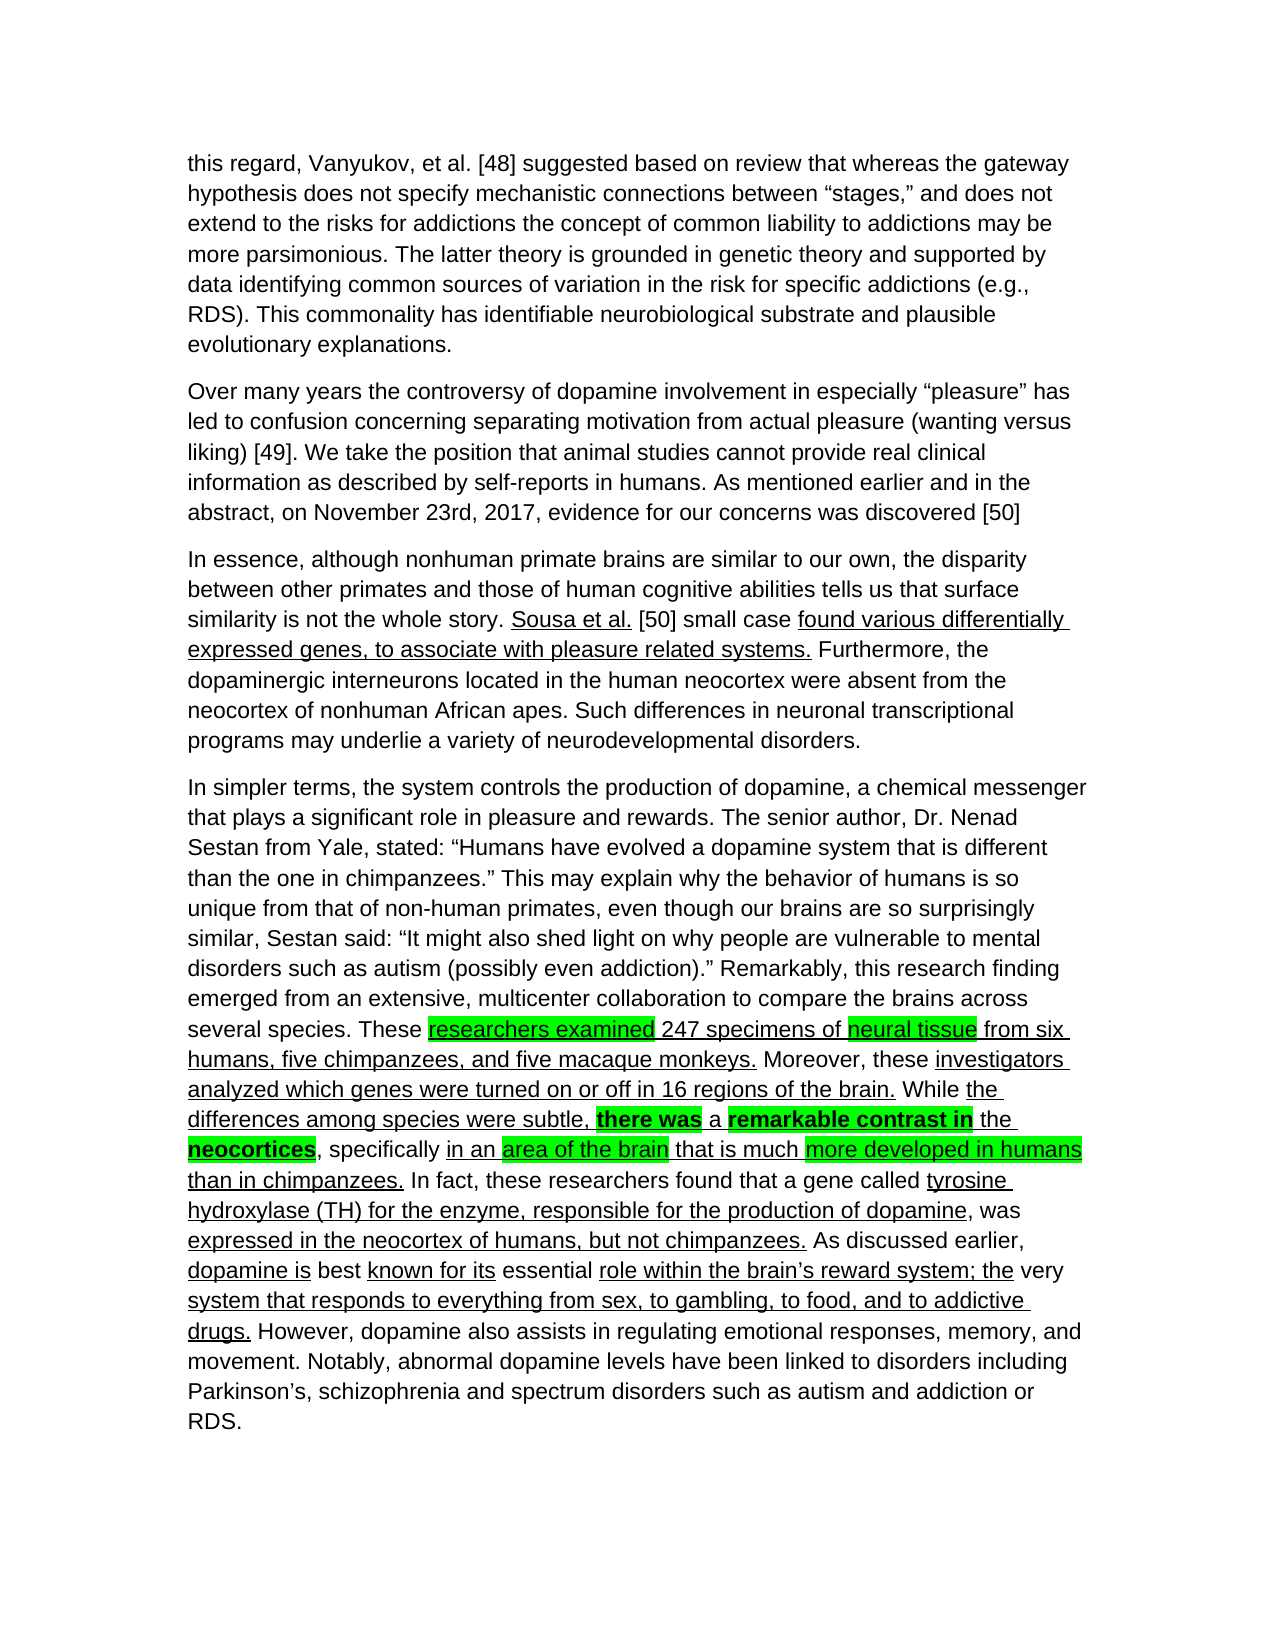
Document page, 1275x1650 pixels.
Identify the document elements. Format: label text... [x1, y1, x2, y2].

text Over many years the controversy of dopamine involvement in especially “pleasure” has led to confusion concerning separating motivation from actual pleasure (wanting versus liking) [49]. We take the position that animal studies cannot provide real clinical information as described by self-reports in humans. As mentioned earlier and in the abstract, on November 23rd, 2017, evidence for our concerns was discovered [50] [187, 378, 1087, 525]
text In essence, although nonhuman primate brains are similar to our own, the disparity between other primates and those of human cognitive abilities tells us that surface similarity is not the whole story. Sousa et al. [50] small case found various differentially expressed genes, to associate with pleasure related systems. Furthermore, the dopaminergic interneurons located in the human neocortex were absent from the neocortex of nonhuman African apes. Such differences in neuronal transcriptional programs may underlie a variety of neurodevelopmental disorders. [187, 546, 1087, 753]
text In simpler terms, the system controls the production of dopamine, a chemical messenger that plays a significant role in pleasure and rewards. The senior author, Dr. Nenad Sestan from Yale, stated: “Humans have evolved a dopamine system that is different than the one in chimpanzees.” This may explain why the behavior of humans is so unique from that of non-human primates, even though our brains are so surprisingly similar, Sestan said: “It might also shed light on why people are vulnerable to mental disorders such as autism (possibly even addiction).” Remarkably, this research finding emerged from an extensive, multicenter collaboration to compare the brains across several species. These researchers examined 247 specimens of neural tissue from six humans, five chimpanzees, and five macaque monkeys. Moreover, these investigators analyzed which genes were turned on or off in 16 regions of the brain. While the differences among species were subtle, there was a remarkable contrast in the neocortices, specifically in an area of the brain that is much more developed in humans than in chimpanzees. In fact, these researchers found that a gene called tyrosine hydroxylase (TH) for the enzyme, responsible for the production of dopamine, was expressed in the neocortex of humans, but not chimpanzees. As discussed earlier, dopamine is best known for its essential role within the brain’s reward system; the very system that responds to everything from sex, to gambling, to food, and to addictive drugs. However, dopamine also assists in regulating emotional responses, memory, and movement. Notably, abnormal dopamine levels have been linked to disorders including Parkinson’s, schizophrenia and spectrum disorders such as autism and addiction or RDS. [187, 774, 1087, 1435]
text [187, 150, 1087, 358]
